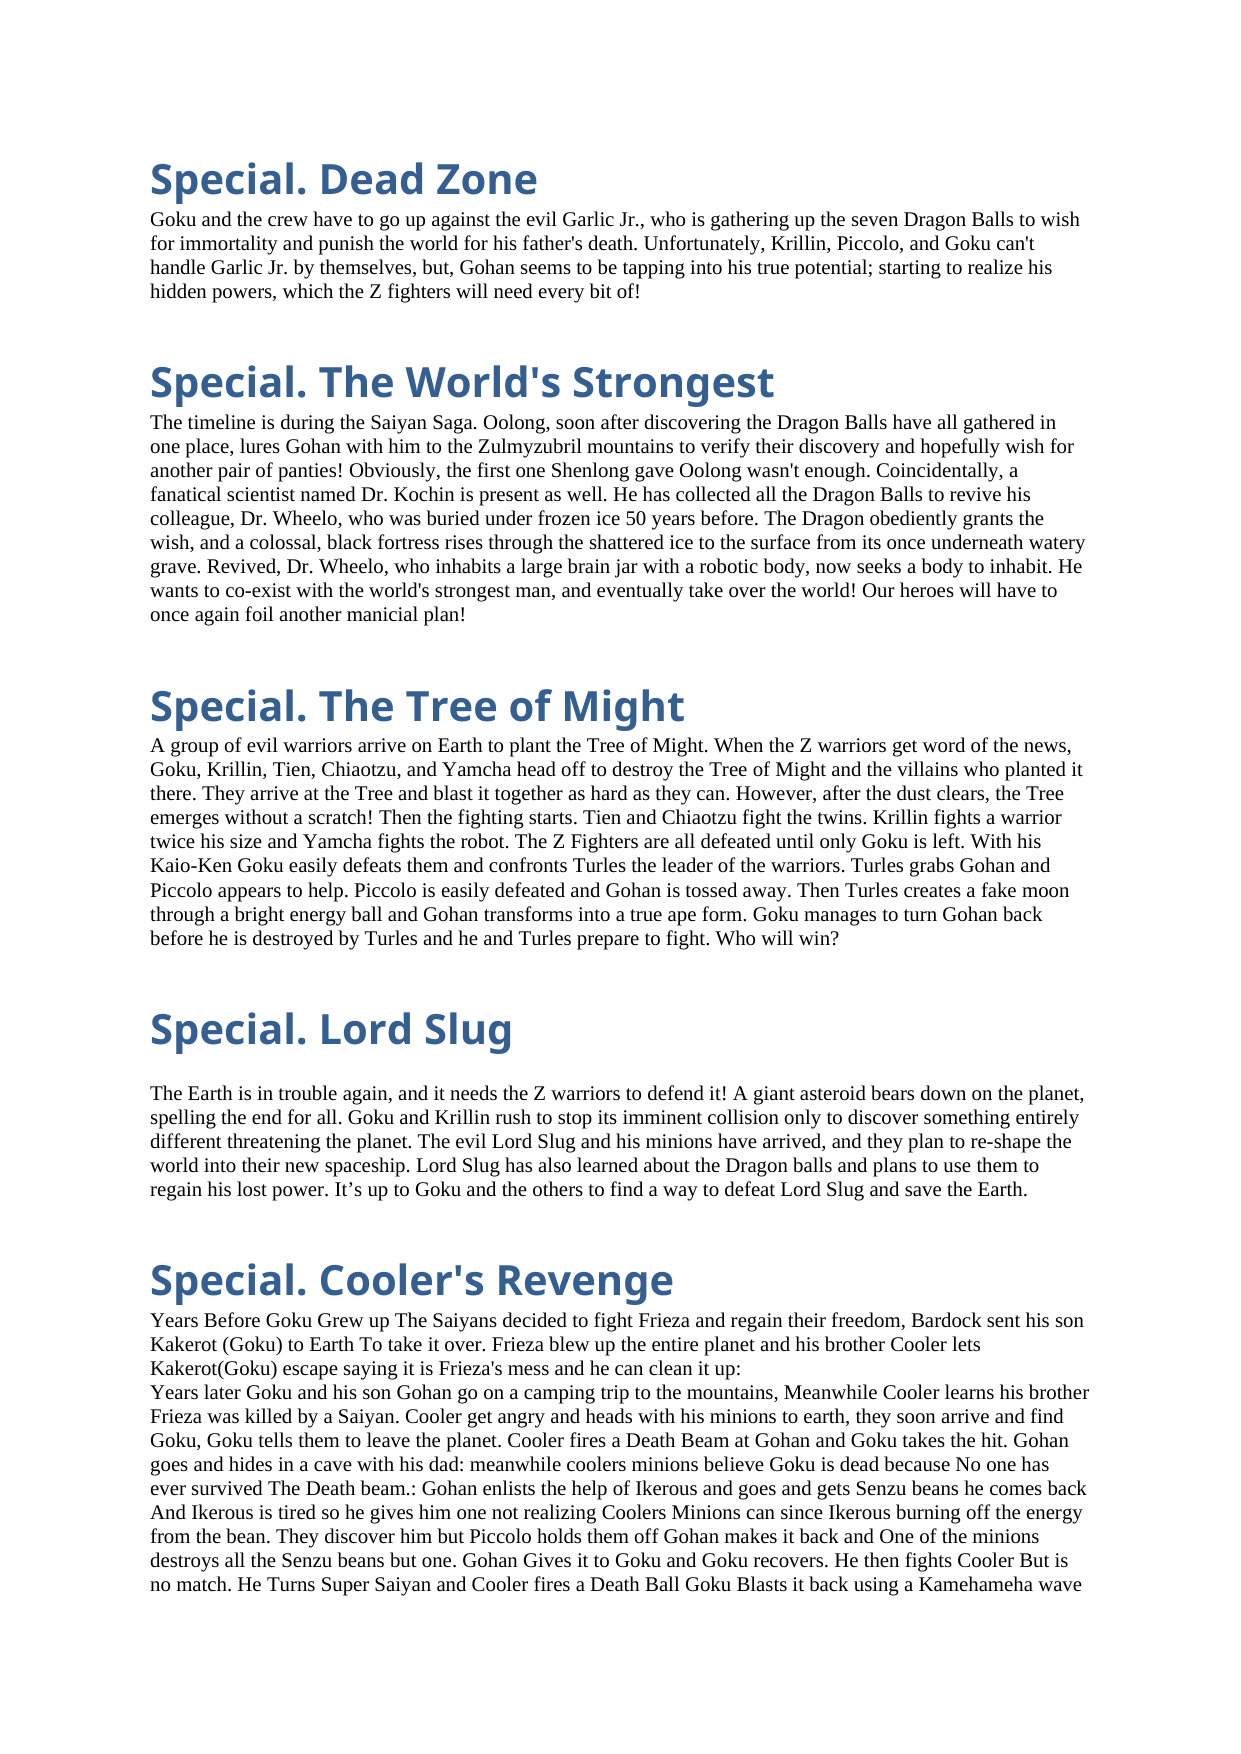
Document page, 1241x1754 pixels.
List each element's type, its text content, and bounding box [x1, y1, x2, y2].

subtitle Special. Dead Zone [150, 150, 1090, 207]
text A group of evil warriors arrive on Earth to plant the Tree of Might. When the Z warriors get word of the news, Goku, Krillin, Tien, Chiaotzu, and Yamcha head off to destroy the Tree of Might and the villains who planted it there. They arrive at the Tree and blast it together as hard as they can. However, after the dust clears, the Tree emerges without a scratch! Then the fighting starts. Tien and Chiaotzu fight the twins. Krillin fights a warrior twice his size and Yamcha fights the robot. The Z Fighters are all defeated until only Goku is left. With his Kaio-Ken Goku easily defeats them and confronts Turles the leader of the warriors. Turles grabs Gohan and Piccolo appears to help. Piccolo is easily defeated and Gohan is tossed away. Then Turles creates a fake moon through a bright energy ball and Gohan transforms into a true ape form. Goku manages to turn Gohan back before he is destroyed by Turles and he and Turles prepare to fight. Who will win? [150, 733, 1090, 950]
subtitle Special. Lord Slug [150, 1000, 1090, 1056]
subtitle Special. The Tree of Might [150, 676, 1090, 733]
subtitle Special. Cooler's Revenge [150, 1251, 1090, 1308]
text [150, 1308, 1090, 1596]
text The timeline is during the Saiyan Saga. Oolong, soon after discovering the Dragon Balls have all gathered in one place, lures Gohan with him to the Zulmyzubril mountains to verify their discovery and hopefully wish for another pair of panties! Obviously, the first one Shenlong gave Oolong wasn't enough. Coincidentally, a fanatical scientist named Dr. Kochin is present as well. He has collected all the Dragon Balls to revive his colleague, Dr. Wheelo, who was buried under frozen ice 50 years before. The Dragon obediently grants the wish, and a colossal, black fortress rises through the shattered ice to the surface from its once underneath watery grave. Revived, Dr. Wheelo, who inhabits a large brain jar with a robotic body, now seeks a body to inhabit. He wants to co-exist with the world's strongest man, and eventually take over the world! Our heroes will have to once again foil another manicial plan! [150, 410, 1090, 626]
text The Earth is in trouble again, and it needs the Z warriors to defend it! A giant asteroid bears down on the planet, spelling the end for all. Goku and Krillin rush to stop its imminent collision only to discover something entirely different threatening the planet. The evil Lord Slug and his minions have arrived, and they plan to re-shape the world into their new spaceship. Lord Slug has also learned about the Dragon balls and plans to use them to regain his lost power. It’s up to Goku and the others to find a way to defeat Lord Slug and save the Earth. [150, 1081, 1090, 1201]
text Goku and the crew have to go up against the evil Garlic Jr., who is gathering up the seven Dragon Balls to wish for immortality and punish the world for his father's death. Unfortunately, Krillin, Piccolo, and Goku can't handle Garlic Jr. by themselves, but, Gohan seems to be tapping into his true potential; starting to realize his hidden powers, which the Z fighters will need every bit of! [150, 207, 1090, 303]
subtitle Special. The World's Strongest [150, 353, 1090, 410]
